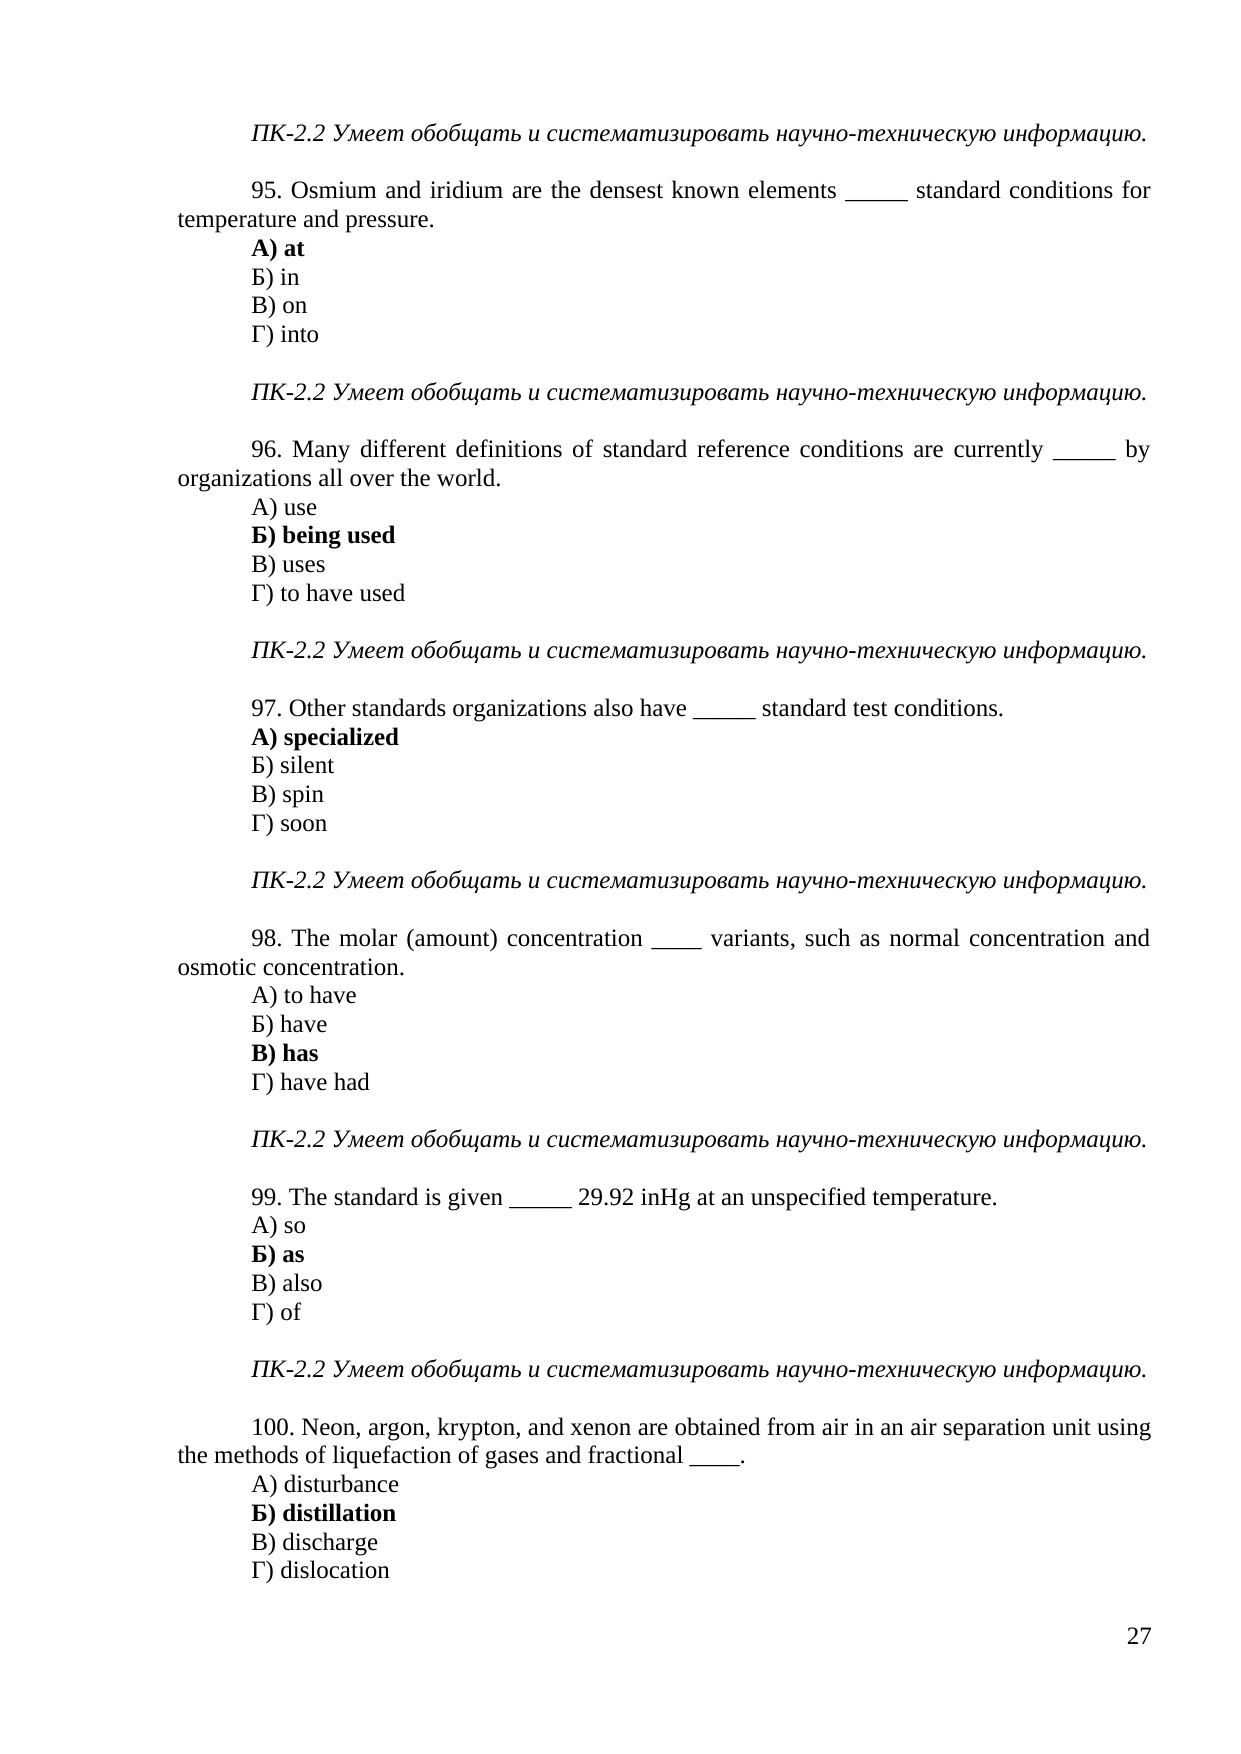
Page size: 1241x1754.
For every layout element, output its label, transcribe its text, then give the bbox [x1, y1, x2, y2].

text Б) distillation [177, 1498, 1152, 1527]
text А) use [177, 492, 1152, 521]
text А) to have [177, 981, 1152, 1009]
text ПК-2.2 Умеет обобщать и систематизировать научно-техническую информацию. [177, 377, 1152, 406]
text А) disturbance [177, 1469, 1152, 1498]
text Г) of [177, 1297, 1152, 1326]
text Г) soon [177, 808, 1152, 837]
text Г) into [177, 319, 1152, 348]
text В) discharge [177, 1527, 1152, 1556]
text Г) dislocation [177, 1556, 1152, 1584]
text ПК-2.2 Умеет обобщать и систематизировать научно-техническую информацию. [177, 118, 1152, 147]
text В) spin [177, 779, 1152, 808]
text Б) being used [177, 521, 1152, 549]
text 99. The standard is given _____ 29.92 inHg at an unspecified temperature. [177, 1182, 1152, 1211]
text А) so [177, 1211, 1152, 1239]
text ПК-2.2 Умеет обобщать и систематизировать научно-техническую информацию. [177, 636, 1152, 664]
text Г) have had [177, 1067, 1152, 1096]
text В) uses [177, 549, 1152, 578]
text А) at [177, 233, 1152, 262]
text Б) have [177, 1009, 1152, 1038]
text ПК-2.2 Умеет обобщать и систематизировать научно-техническую информацию. [177, 1124, 1152, 1153]
text В) on [177, 291, 1152, 319]
text 95. Osmium and iridium are the densest known elements _____ standard conditions for temperature and pressure. [177, 176, 1152, 233]
text Б) as [177, 1239, 1152, 1268]
text 96. Many different definitions of standard reference conditions are currently _____ by organizations all over the world. [177, 434, 1152, 492]
text В) also [177, 1268, 1152, 1297]
text Б) silent [177, 751, 1152, 779]
text 100. Neon, argon, krypton, and xenon are obtained from air in an air separation unit using the methods of liquefaction of gases and fractional ____. [177, 1412, 1152, 1469]
text Б) in [177, 262, 1152, 291]
text 98. The molar (amount) concentration ____ variants, such as normal concentration and osmotic concentration. [177, 923, 1152, 981]
text ПК-2.2 Умеет обобщать и систематизировать научно-техническую информацию. [177, 866, 1152, 894]
text В) has [177, 1038, 1152, 1067]
text ПК-2.2 Умеет обобщать и систематизировать научно-техническую информацию. [177, 1354, 1152, 1383]
text 97. Other standards organizations also have _____ standard test conditions. [177, 693, 1152, 722]
text Г) to have used [177, 578, 1152, 607]
text А) specialized [177, 722, 1152, 751]
